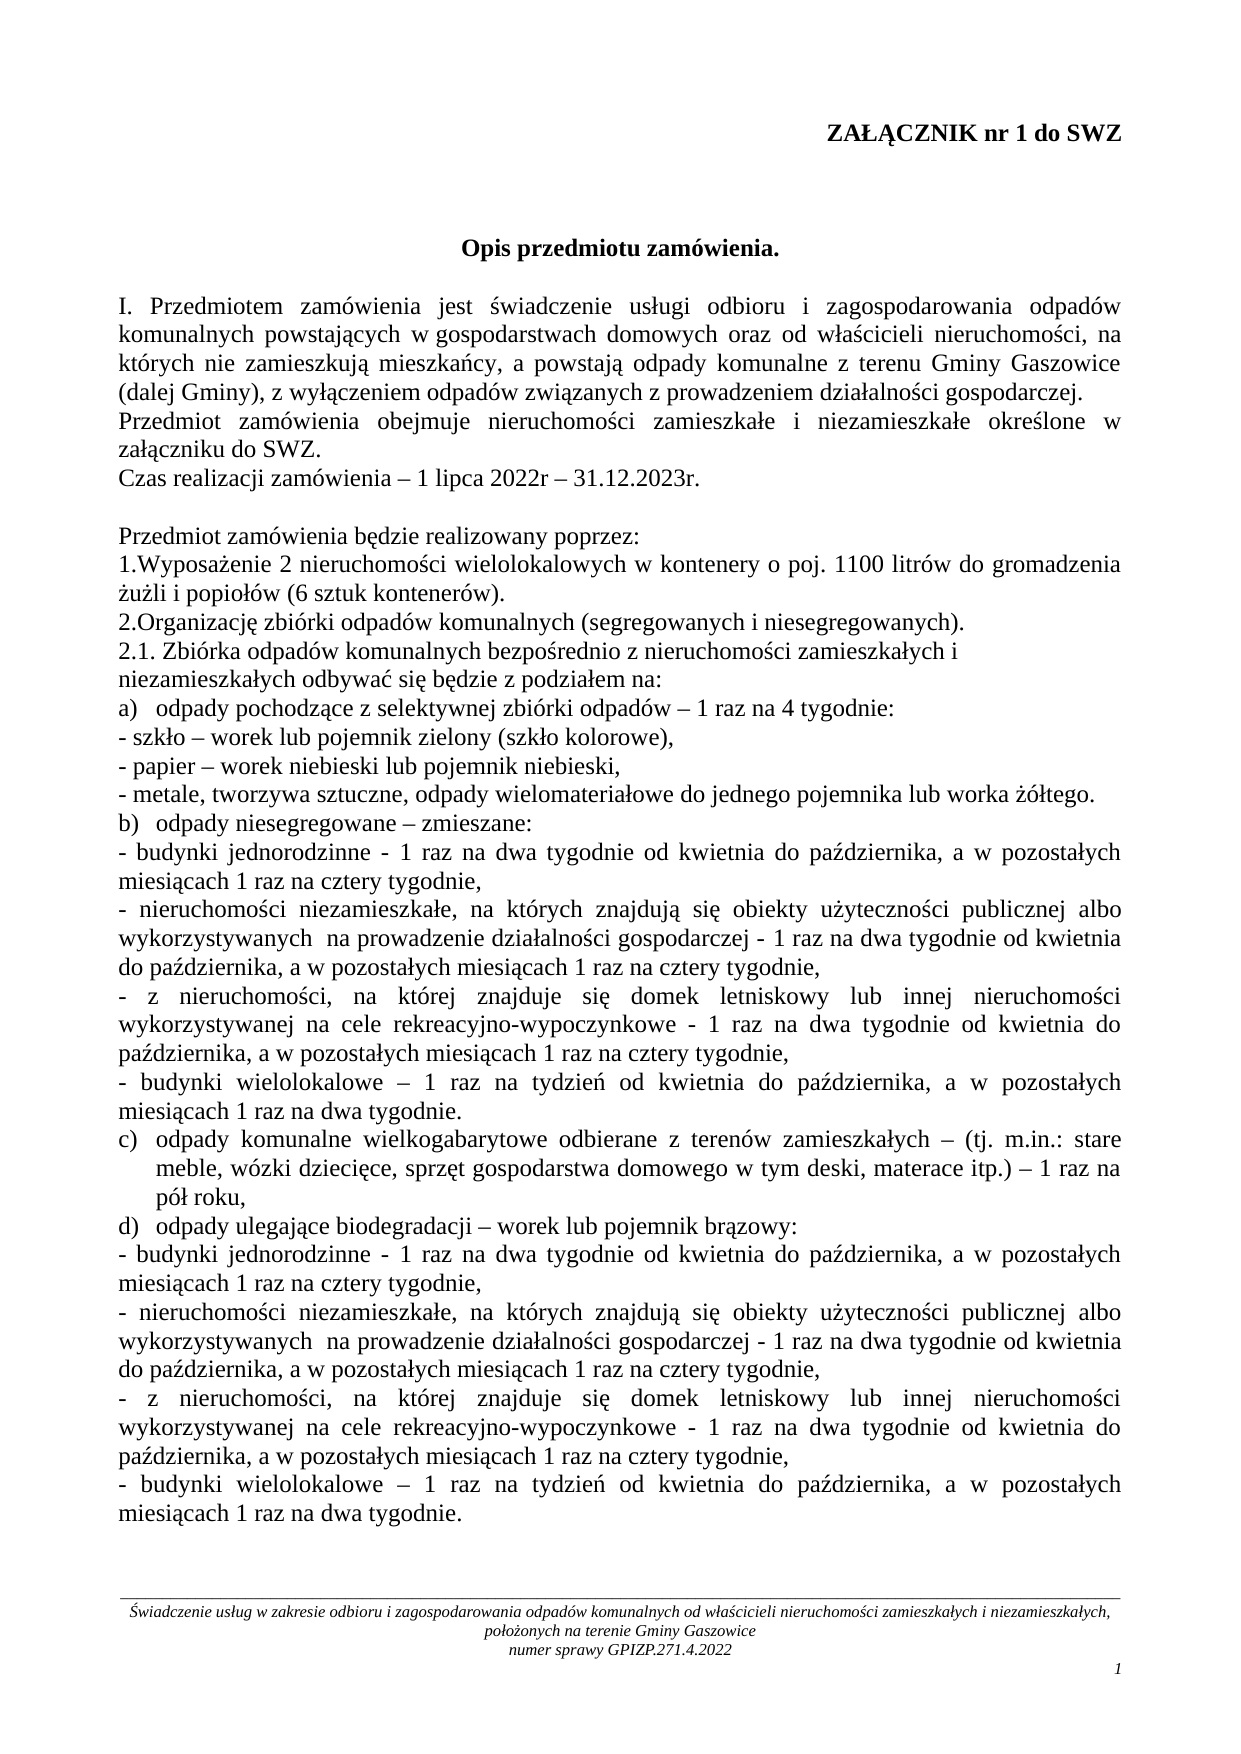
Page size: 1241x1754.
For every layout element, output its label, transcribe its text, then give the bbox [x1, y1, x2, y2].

text - papier – worek niebieski lub pojemnik niebieski, [118, 751, 1122, 779]
text - metale, tworzywa sztuczne, odpady wielomateriałowe do jednego pojemnika lub worka żółtego. [118, 779, 1122, 808]
text 1.Wyposażenie 2 nieruchomości wielolokalowych w kontenery o poj. 1100 litrów do gromadzenia żużli i popiołów (6 sztuk kontenerów). [118, 549, 1122, 607]
text - z nieruchomości, na której znajduje się domek letniskowy lub innej nieruchomości wykorzystywanej na cele rekreacyjno-wypoczynkowe - 1 raz na dwa tygodnie od kwietnia do października, a w pozostałych miesiącach 1 raz na cztery tygodnie, [118, 1383, 1122, 1469]
text ZAŁĄCZNIK nr 1 do SWZ [118, 118, 1122, 147]
text Opis przedmiotu zamówienia. [118, 233, 1122, 262]
text Czas realizacji zamówienia – 1 lipca 2022r – 31.12.2023r. [118, 463, 1122, 492]
list odpady ulegające biodegradacji – worek lub pojemnik brązowy: [118, 1211, 1122, 1239]
text - budynki wielolokalowe – 1 raz na tydzień od kwietnia do października, a w pozostałych miesiącach 1 raz na dwa tygodnie. [118, 1067, 1122, 1124]
list odpady pochodzące z selektywnej zbiórki odpadów – 1 raz na 4 tygodnie: [118, 693, 1122, 722]
list odpady komunalne wielkogabarytowe odbierane z terenów zamieszkałych – (tj. m.in.: stare meble, wózki dziecięce, sprzęt gospodarstwa domowego w tym deski, materace itp.) – 1 raz na pół roku, [118, 1124, 1122, 1211]
text - nieruchomości niezamieszkałe, na których znajdują się obiekty użyteczności publicznej albo wykorzystywanych na prowadzenie działalności gospodarczej - 1 raz na dwa tygodnie od kwietnia do października, a w pozostałych miesiącach 1 raz na cztery tygodnie, [118, 894, 1122, 981]
text - z nieruchomości, na której znajduje się domek letniskowy lub innej nieruchomości wykorzystywanej na cele rekreacyjno-wypoczynkowe - 1 raz na dwa tygodnie od kwietnia do października, a w pozostałych miesiącach 1 raz na cztery tygodnie, [118, 981, 1122, 1067]
list odpady niesegregowane – zmieszane: [118, 808, 1122, 837]
text Przedmiot zamówienia obejmuje nieruchomości zamieszkałe i niezamieszkałe określone w załączniku do SWZ. [118, 406, 1122, 463]
text 2.1. Zbiórka odpadów komunalnych bezpośrednio z nieruchomości zamieszkałych i niezamieszkałych odbywać się będzie z podziałem na: [118, 636, 1122, 693]
text - budynki jednorodzinne - 1 raz na dwa tygodnie od kwietnia do października, a w pozostałych miesiącach 1 raz na cztery tygodnie, [118, 1239, 1122, 1297]
text Przedmiot zamówienia będzie realizowany poprzez: [118, 521, 1122, 549]
text I. Przedmiotem zamówienia jest świadczenie usługi odbioru i zagospodarowania odpadów komunalnych powstających w gospodarstwach domowych oraz od właścicieli nieruchomości, na których nie zamieszkują mieszkańcy, a powstają odpady komunalne z terenu Gminy Gaszowice (dalej Gminy), z wyłączeniem odpadów związanych z prowadzeniem działalności gospodarczej. [118, 291, 1122, 406]
text - budynki jednorodzinne - 1 raz na dwa tygodnie od kwietnia do października, a w pozostałych miesiącach 1 raz na cztery tygodnie, [118, 837, 1122, 894]
text - szkło – worek lub pojemnik zielony (szkło kolorowe), [118, 722, 1122, 751]
text - nieruchomości niezamieszkałe, na których znajdują się obiekty użyteczności publicznej albo wykorzystywanych na prowadzenie działalności gospodarczej - 1 raz na dwa tygodnie od kwietnia do października, a w pozostałych miesiącach 1 raz na cztery tygodnie, [118, 1297, 1122, 1383]
text 2.Organizację zbiórki odpadów komunalnych (segregowanych i niesegregowanych). [118, 607, 1122, 636]
text - budynki wielolokalowe – 1 raz na tydzień od kwietnia do października, a w pozostałych miesiącach 1 raz na dwa tygodnie. [118, 1469, 1122, 1527]
